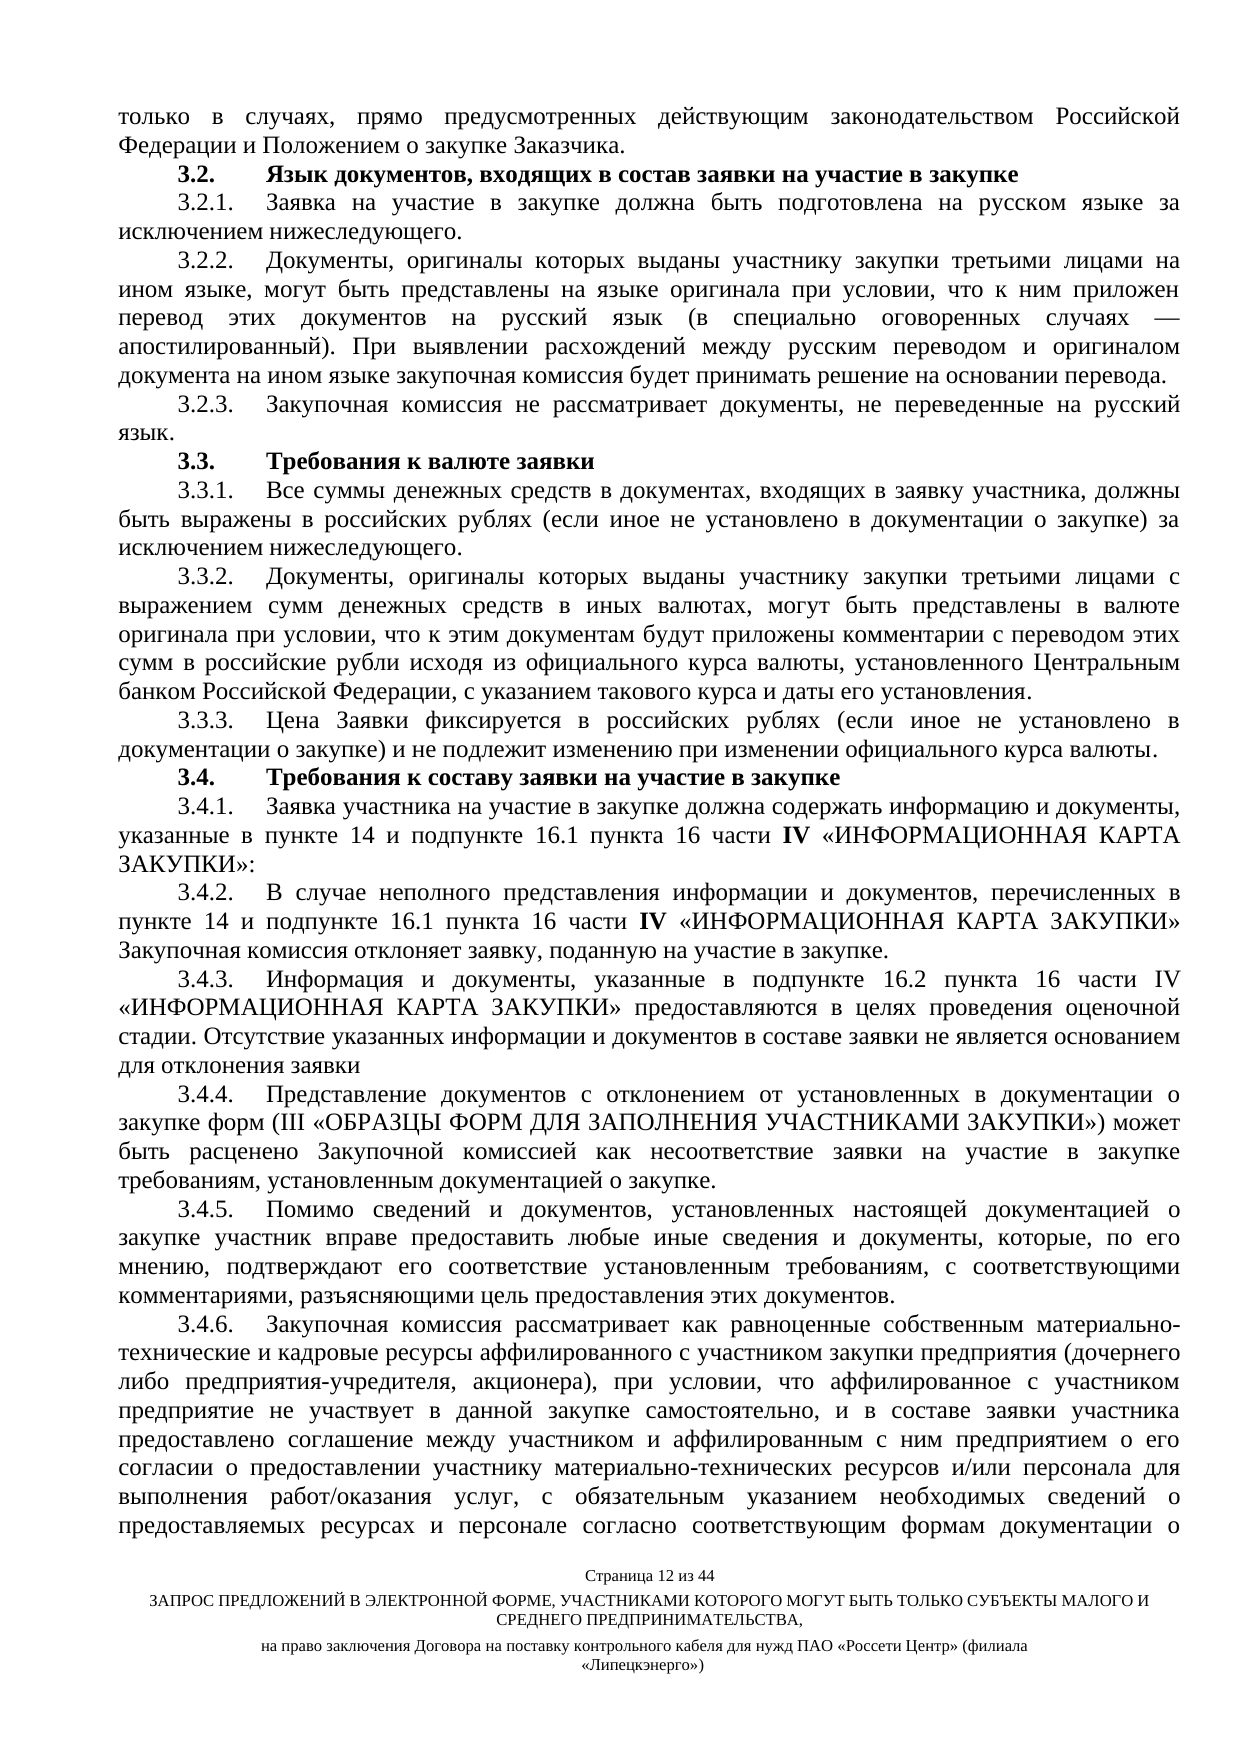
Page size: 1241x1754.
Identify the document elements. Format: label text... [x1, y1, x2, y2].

subtitle Требования к составу заявки на участие в закупке [118, 762, 1181, 791]
subtitle Информация и документы, указанные в подпункте 16.2 пункта 16 части IV «ИНФОРМАЦИОННАЯ КАРТА ЗАКУПКИ» предоставляются в целях проведения оценочной стадии. Отсутствие указанных информации и документов в составе заявки не является основанием для отклонения заявки [118, 964, 1181, 1079]
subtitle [118, 101, 1181, 159]
subtitle Представление документов с отклонением от установленных в документации о закупке форм (III «ОБРАЗЦЫ ФОРМ ДЛЯ ЗАПОЛНЕНИЯ УЧАСТНИКАМИ ЗАКУПКИ») может быть расценено Закупочной комиссией как несоответствие заявки на участие в закупке требованиям, установленным документацией о закупке. [118, 1079, 1181, 1194]
subtitle Заявка участника на участие в закупке должна содержать информацию и документы, указанные в пункте 14 и подпункте 16.1 пункта 16 части IV «ИНФОРМАЦИОННАЯ КАРТА ЗАКУПКИ»: [118, 791, 1181, 877]
subtitle Помимо сведений и документов, установленных настоящей документацией о закупке участник вправе предоставить любые иные сведения и документы, которые, по его мнению, подтверждают его соответствие установленным требованиям, с соответствующими комментариями, разъясняющими цель предоставления этих документов. [118, 1194, 1181, 1309]
subtitle Цена Заявки фиксируется в российских рублях (если иное не установлено в документации о закупке) и не подлежит изменению при изменении официального курса валюты. [118, 705, 1181, 762]
subtitle Язык документов, входящих в состав заявки на участие в закупке [118, 159, 1181, 187]
subtitle Требования к валюте заявки [118, 446, 1181, 475]
subtitle В случае неполного представления информации и документов, перечисленных в пункте 14 и подпункте 16.1 пункта 16 части IV «ИНФОРМАЦИОННАЯ КАРТА ЗАКУПКИ» Закупочная комиссия отклоняет заявку, поданную на участие в закупке. [118, 877, 1181, 964]
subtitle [118, 1309, 1181, 1539]
subtitle Заявка на участие в закупке должна быть подготовлена на русском языке за исключением нижеследующего. [118, 187, 1181, 245]
subtitle Закупочная комиссия не рассматривает документы, не переведенные на русский язык. [118, 389, 1181, 446]
subtitle Документы, оригиналы которых выданы участнику закупки третьими лицами на ином языке, могут быть представлены на языке оригинала при условии, что к ним приложен перевод этих документов на русский язык (в специально оговоренных случаях — апостилированный). При выявлении расхождений между русским переводом и оригиналом документа на ином языке закупочная комиссия будет принимать решение на основании перевода. [118, 245, 1181, 389]
subtitle Документы, оригиналы которых выданы участнику закупки третьими лицами с выражением сумм денежных средств в иных валютах, могут быть представлены в валюте оригинала при условии, что к этим документам будут приложены комментарии с переводом этих сумм в российские рубли исходя из официального курса валюты, установленного Центральным банком Российской Федерации, с указанием такового курса и даты его установления. [118, 561, 1181, 705]
subtitle Все суммы денежных средств в документах, входящих в заявку участника, должны быть выражены в российских рублях (если иное не установлено в документации о закупке) за исключением нижеследующего. [118, 475, 1181, 561]
